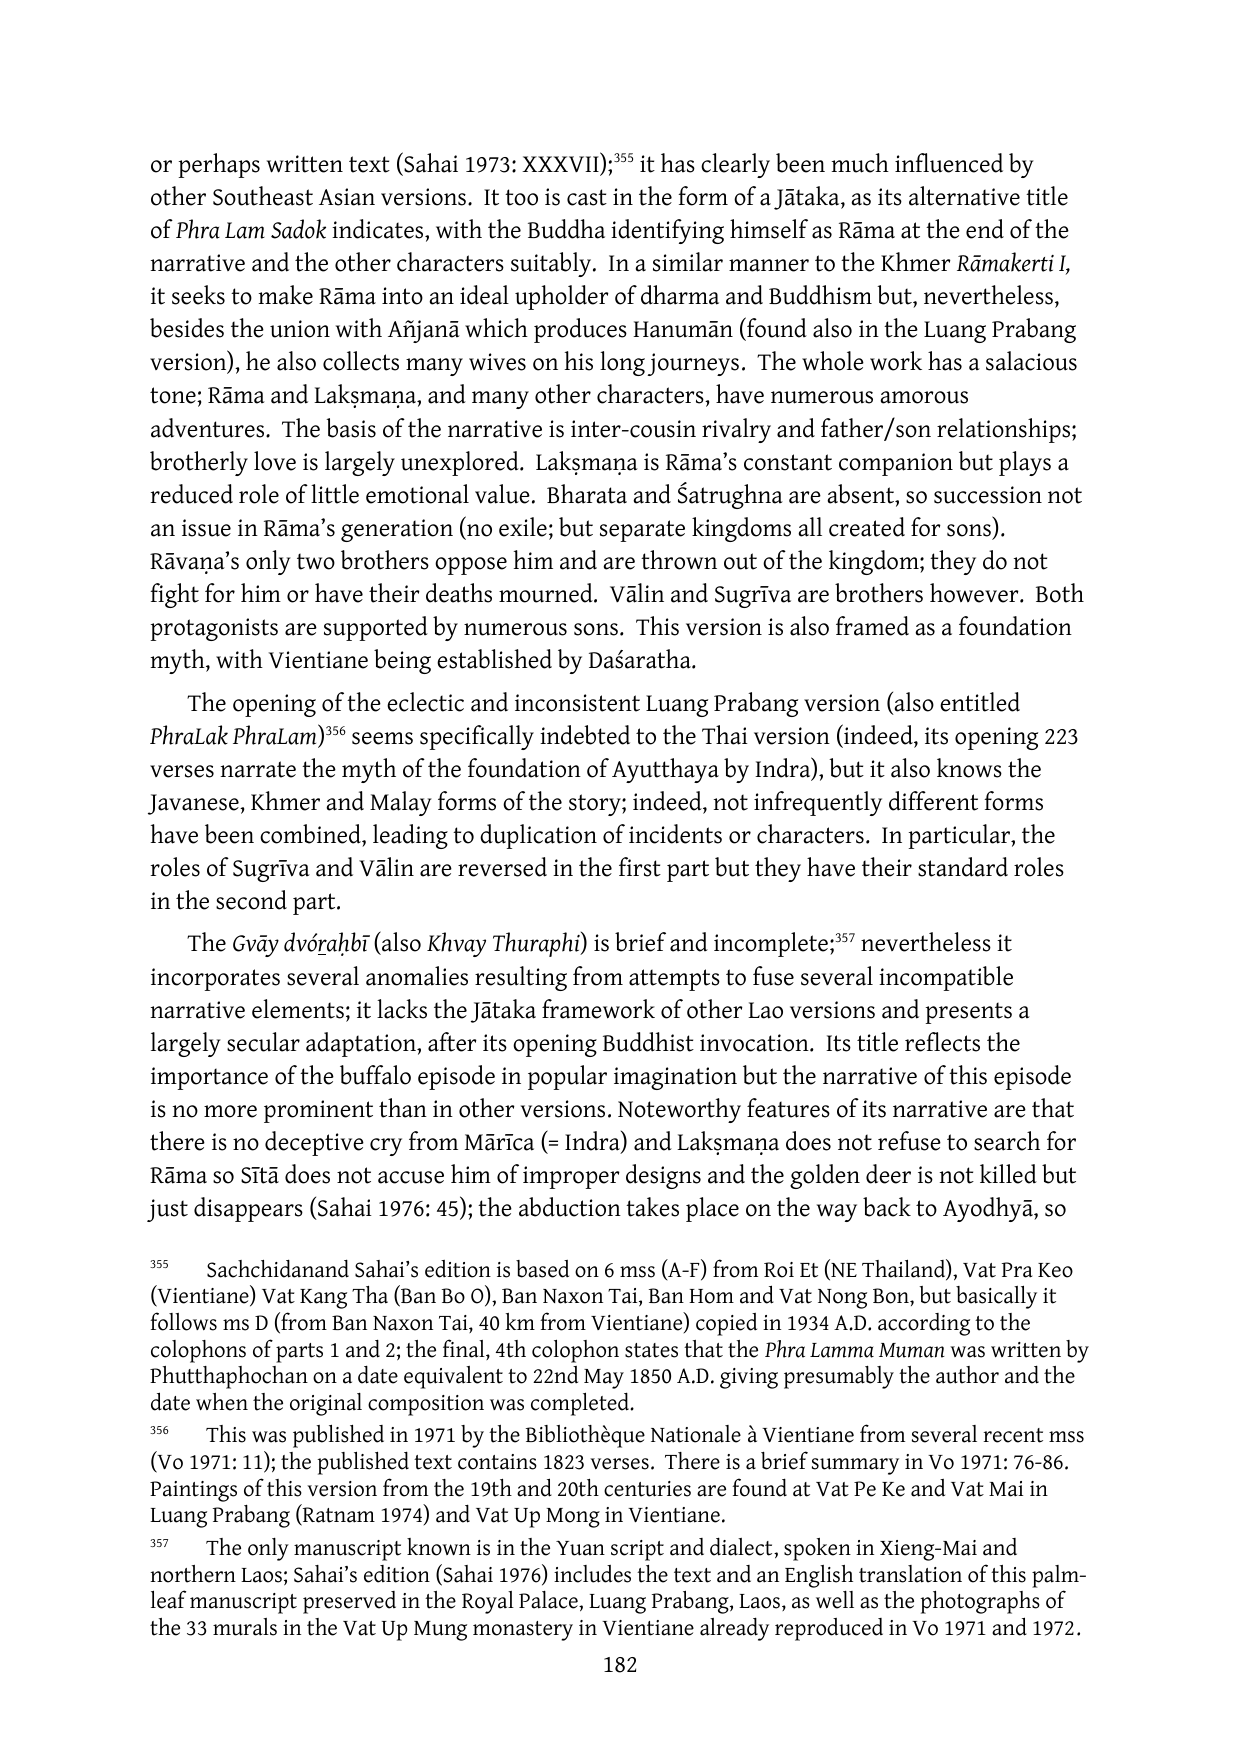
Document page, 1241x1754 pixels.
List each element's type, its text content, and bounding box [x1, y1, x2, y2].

text The Gvāy dvóraḥbī (also Khvay Thuraphi) is brief and incomplete; nevertheless it incorporates several anomalies resulting from attempts to fuse several incompatible narrative elements; it lacks the Jātaka framework of other Lao versions and presents a largely secular adaptation, after its opening Buddhist invocation. Its title reflects the importance of the buffalo episode in popular imagination but the narrative of this episode is no more prominent than in other versions. Noteworthy features of its narrative are that there is no deceptive cry from Mārīca (= Indra) and Lakṣmaṇa does not refuse to search for Rāma so Sītā does not accuse him of improper designs and the golden deer is not killed but just disappears (Sahai 1976: 45); the abduction takes place on the way back to Ayodhyā, so there are no court intrigues or banishment (Sahai 1976: 45-46); and there is no parallelism of suffering with Sugrīva, for Rāma has not lost his kingdom nor Sugrīva his wife. [150, 930, 1090, 1224]
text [150, 150, 1090, 676]
text The opening of the eclectic and inconsistent Luang Prabang version (also entitled PhraLak PhraLam) seems specifically indebted to the Thai version (indeed, its opening 223 verses narrate the myth of the foundation of Ayutthaya by Indra), but it also knows the Javanese, Khmer and Malay forms of the story; indeed, not infrequently different forms have been combined, leading to duplication of incidents or characters. In particular, the roles of Sugrīva and Vālin are reversed in the first part but they have their standard roles in the second part. [150, 689, 1090, 917]
